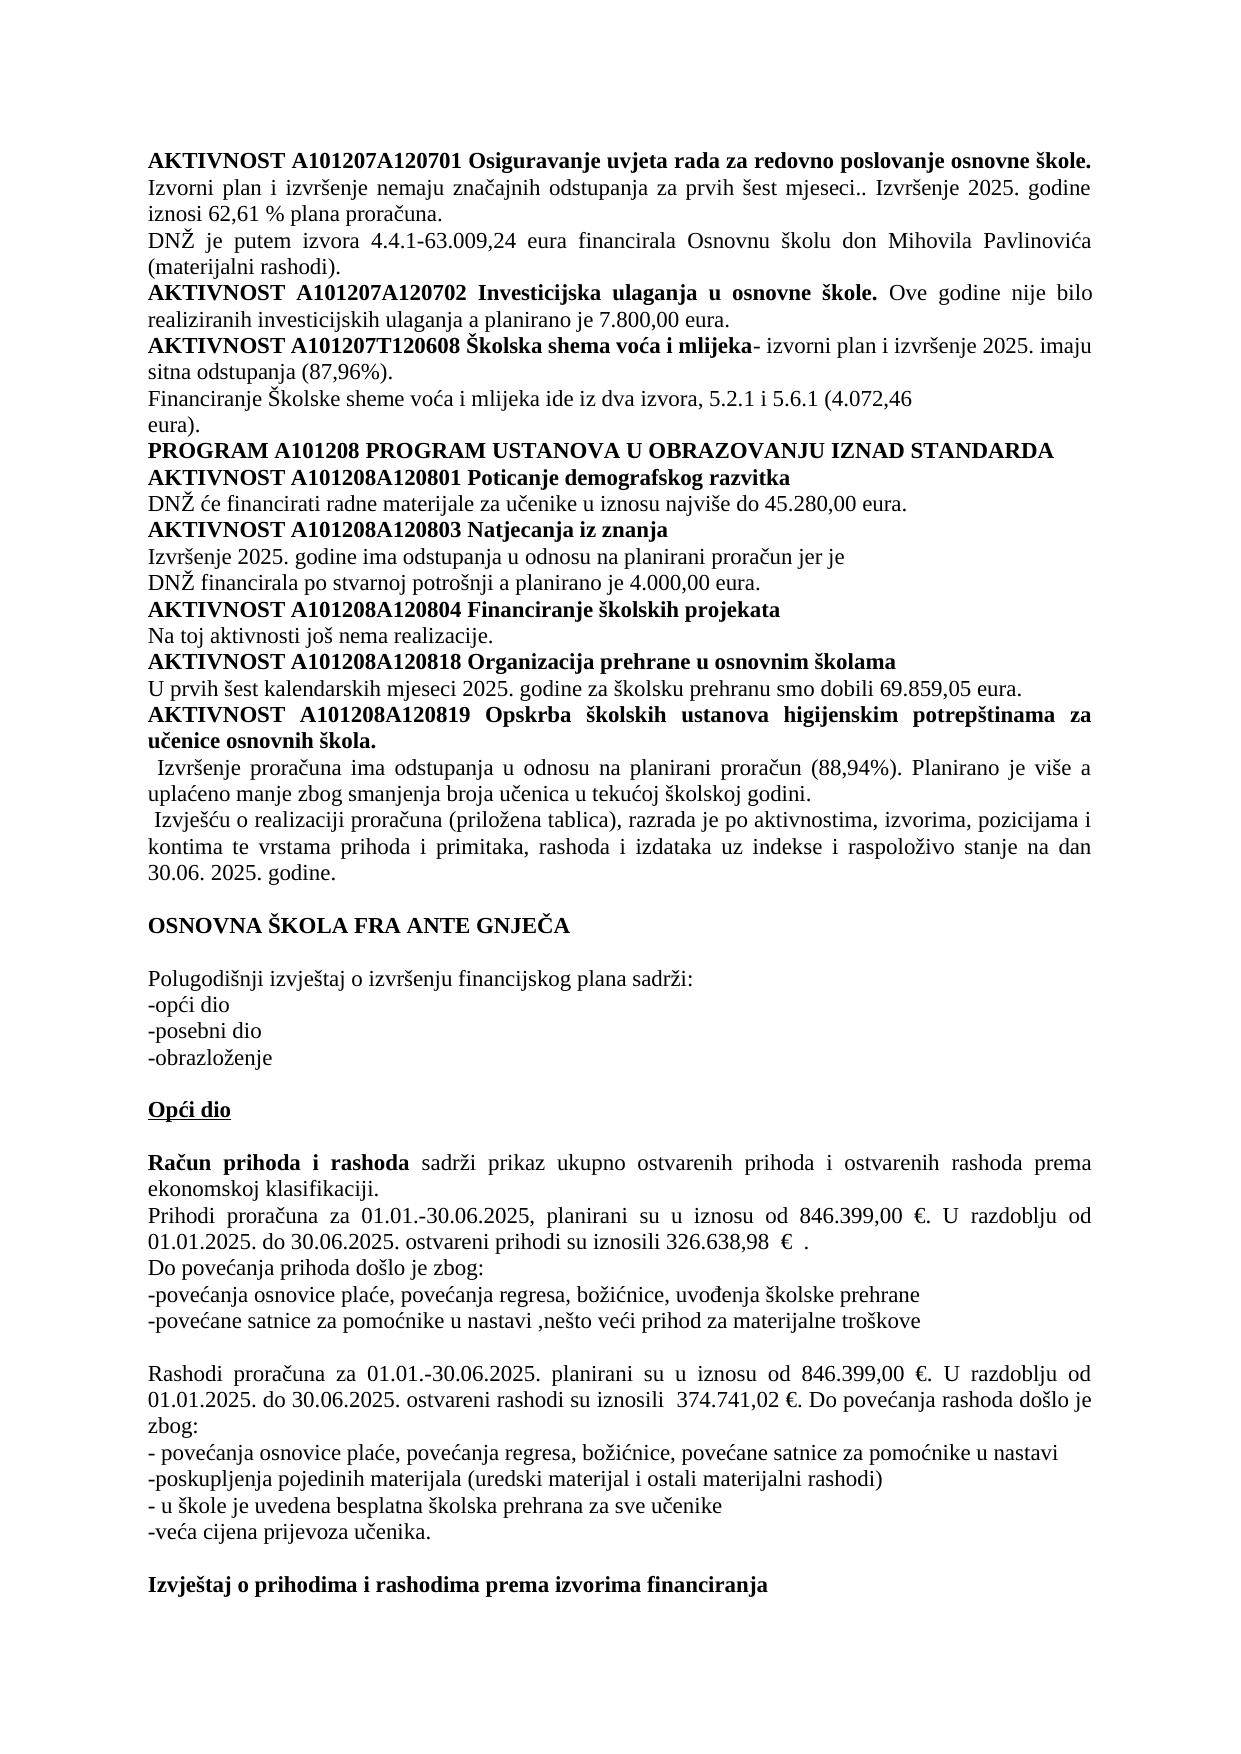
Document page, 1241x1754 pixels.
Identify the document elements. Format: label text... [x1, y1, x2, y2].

text OSNOVNA ŠKOLA FRA ANTE GNJEČA [148, 912, 1093, 938]
text DNŽ će financirati radne materijale za učenike u iznosu najviše do 45.280,00 eura. [148, 490, 1093, 517]
text AKTIVNOST A101208A120801 Poticanje demografskog razvitka [148, 464, 1093, 490]
text PROGRAM A101208 PROGRAM USTANOVA U OBRAZOVANJU IZNAD STANDARDA [148, 437, 1093, 464]
text AKTIVNOST A101208A120819 Opskrba školskih ustanova higijenskim potrepštinama za učenice osnovnih škola. [148, 701, 1093, 754]
text -veća cijena prijevoza učenika. [148, 1518, 1093, 1544]
text U prvih šest kalendarskih mjeseci 2025. godine za školsku prehranu smo dobili 69.859,05 eura. [148, 675, 1093, 701]
text - u škole je uvedena besplatna školska prehrana za sve učenike [148, 1492, 1093, 1518]
text -posebni dio [148, 1017, 1093, 1044]
text Izvješću o realizaciji proračuna (priložena tablica), razrada je po aktivnostima, izvorima, pozicijama i kontima te vrstama prihoda i primitaka, rashoda i izdataka uz indekse i raspoloživo stanje na dan 30.06. 2025. godine. [148, 806, 1093, 886]
text Rashodi proračuna za 01.01.-30.06.2025. planirani su u iznosu od 846.399,00 €. U razdoblju od 01.01.2025. do 30.06.2025. ostvareni rashodi su iznosili 374.741,02 €. Do povećanja rashoda došlo je zbog: [148, 1360, 1093, 1439]
text Financiranje Školske sheme voća i mlijeka ide iz dva izvora, 5.2.1 i 5.6.1 (4.072,46 [148, 385, 1093, 411]
text AKTIVNOST A101208A120804 Financiranje školskih projekata [148, 596, 1093, 622]
text Do povećanja prihoda došlo je zbog: [148, 1254, 1093, 1281]
text Prihodi proračuna za 01.01.-30.06.2025, planirani su u iznosu od 846.399,00 €. U razdoblju od 01.01.2025. do 30.06.2025. ostvareni prihodi su iznosili 326.638,98 € . [148, 1202, 1093, 1254]
text eura). [148, 411, 1093, 437]
text Račun prihoda i rashoda sadrži prikaz ukupno ostvarenih prihoda i ostvarenih rashoda prema ekonomskoj klasifikaciji. [148, 1149, 1093, 1202]
text Izvještaj o prihodima i rashodima prema izvorima financiranja [148, 1571, 1093, 1597]
text DNŽ je putem izvora 4.4.1-63.009,24 eura financirala Osnovnu školu don Mihovila Pavlinovića (materijalni rashodi). [148, 227, 1093, 279]
text AKTIVNOST A101207T120608 Školska shema voća i mlijeka- izvorni plan i izvršenje 2025. imaju sitna odstupanja (87,96%). [148, 332, 1093, 385]
text Opći dio [148, 1096, 1093, 1123]
text AKTIVNOST A101207A120701 Osiguravanje uvjeta rada za redovno poslovanje osnovne škole. Izvorni plan i izvršenje nemaju značajnih odstupanja za prvih šest mjeseci.. Izvršenje 2025. godine iznosi 62,61 % plana proračuna. [148, 148, 1093, 227]
text Na toj aktivnosti još nema realizacije. [148, 622, 1093, 648]
text -poskupljenja pojedinih materijala (uredski materijal i ostali materijalni rashodi) [148, 1465, 1093, 1492]
text AKTIVNOST A101208A120818 Organizacija prehrane u osnovnim školama [148, 648, 1093, 675]
text Izvršenje 2025. godine ima odstupanja u odnosu na planirani proračun jer je [148, 543, 1093, 569]
text -povećane satnice za pomoćnike u nastavi ,nešto veći prihod za materijalne troškove [148, 1307, 1093, 1333]
text AKTIVNOST A101208A120803 Natjecanja iz znanja [148, 517, 1093, 543]
text Izvršenje proračuna ima odstupanja u odnosu na planirani proračun (88,94%). Planirano je više a uplaćeno manje zbog smanjenja broja učenica u tekućoj školskoj godini. [148, 754, 1093, 806]
text -obrazloženje [148, 1044, 1093, 1070]
text DNŽ financirala po stvarnoj potrošnji a planirano je 4.000,00 eura. [148, 569, 1093, 596]
text -povećanja osnovice plaće, povećanja regresa, božićnice, uvođenja školske prehrane [148, 1281, 1093, 1307]
text - povećanja osnovice plaće, povećanja regresa, božićnice, povećane satnice za pomoćnike u nastavi [148, 1439, 1093, 1465]
text AKTIVNOST A101207A120702 Investicijska ulaganja u osnovne škole. Ove godine nije bilo realiziranih investicijskih ulaganja a planirano je 7.800,00 eura. [148, 279, 1093, 332]
text Polugodišnji izvještaj o izvršenju financijskog plana sadrži: [148, 964, 1093, 991]
text -opći dio [148, 991, 1093, 1017]
